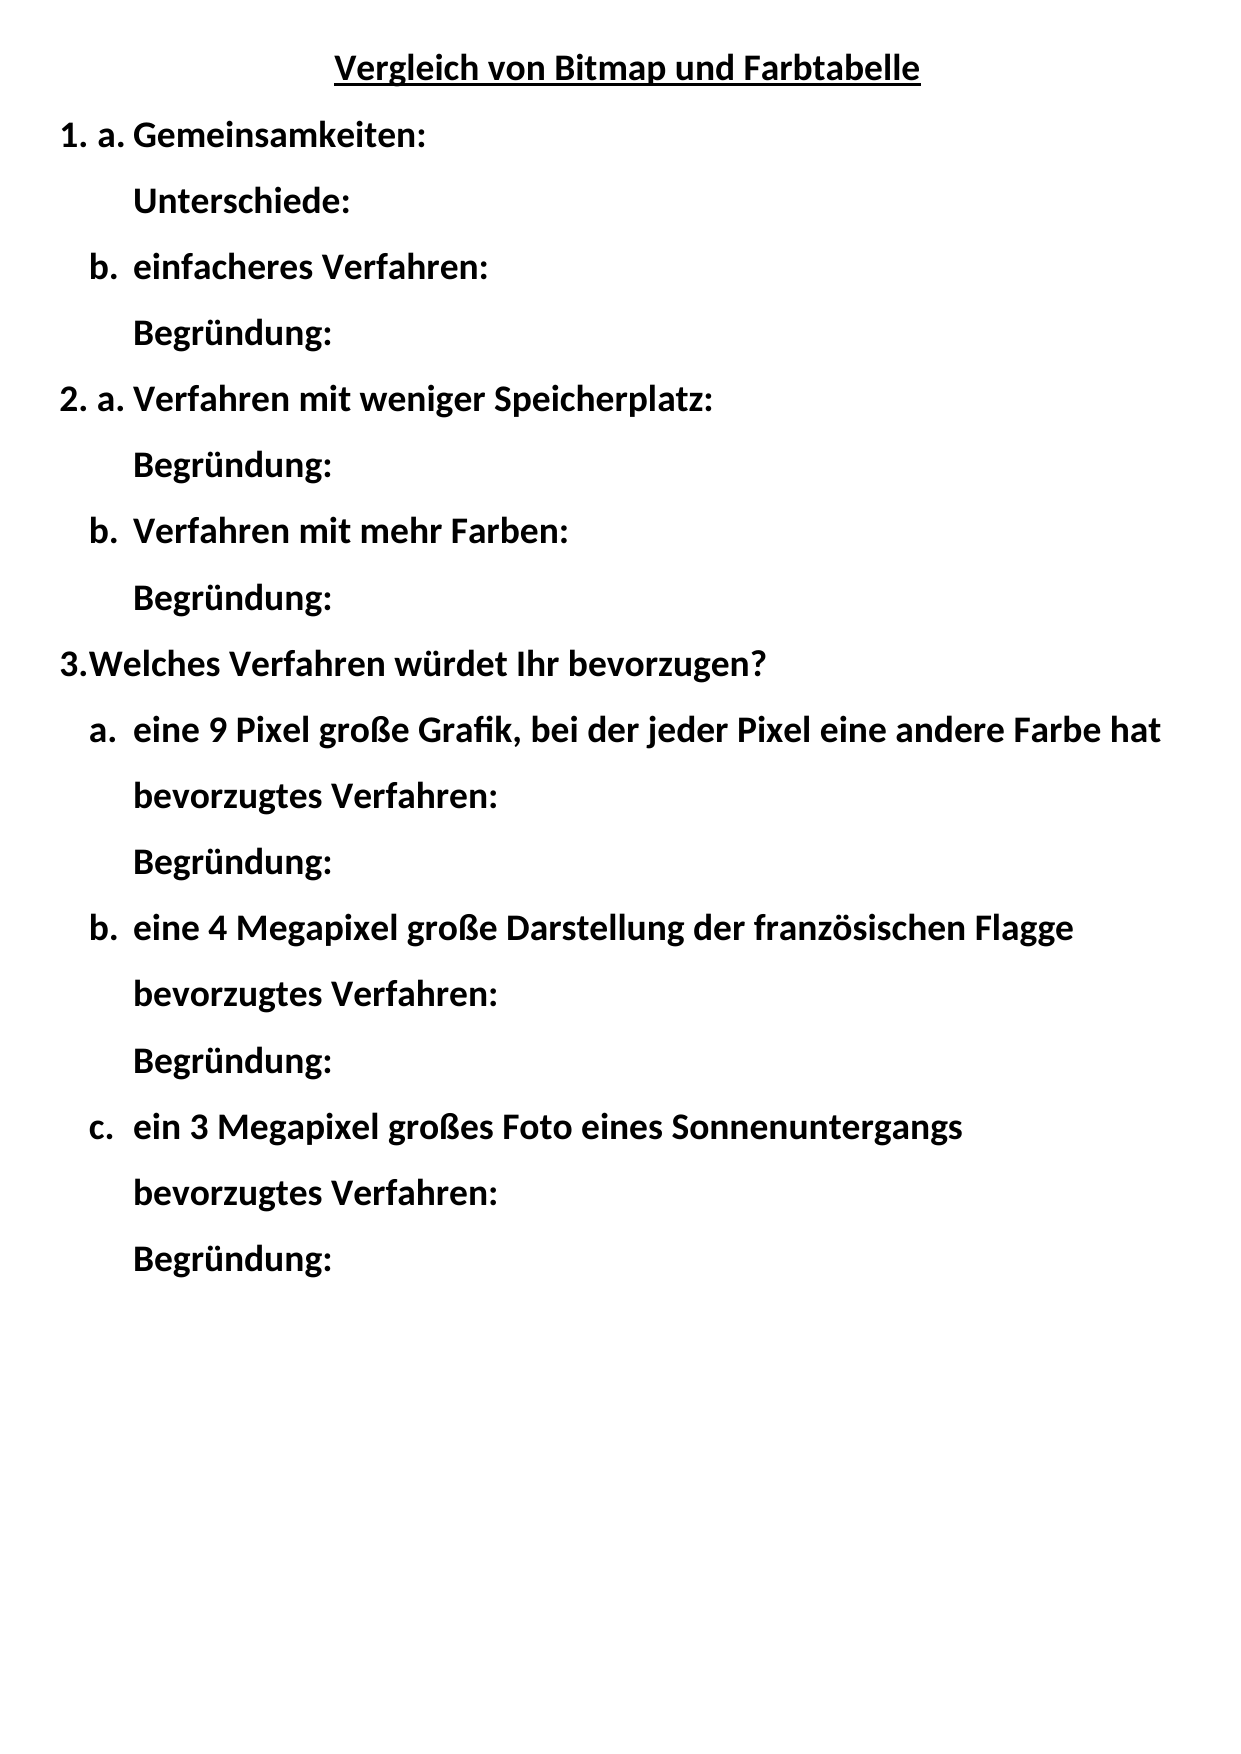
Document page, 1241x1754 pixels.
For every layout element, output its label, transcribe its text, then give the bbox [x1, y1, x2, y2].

text 1. a. Gemeinsamkeiten: [59, 111, 1196, 156]
text bevorzugtes Verfahren: [59, 1169, 1196, 1215]
text Unterschiede: [59, 177, 1196, 222]
text Begründung: [59, 573, 1196, 619]
text Begründung: [59, 838, 1196, 884]
text 3. Welches Verfahren würdet Ihr bevorzugen? [59, 640, 1196, 686]
text bevorzugtes Verfahren: [59, 772, 1196, 818]
text b. einfacheres Verfahren: [59, 243, 1196, 289]
text bevorzugtes Verfahren: [59, 970, 1196, 1016]
text Begründung: [59, 1037, 1196, 1082]
text Vergleich von Bitmap und Farbtabelle [59, 44, 1196, 90]
text c. ein 3 Megapixel großes Foto eines Sonnenuntergangs [59, 1103, 1196, 1148]
text Begründung: [59, 441, 1196, 487]
text b. Verfahren mit mehr Farben: [59, 507, 1196, 553]
text 2. a. Verfahren mit weniger Speicherplatz: [59, 375, 1196, 421]
text Begründung: [59, 1235, 1196, 1281]
text a. eine 9 Pixel große Grafik, bei der jeder Pixel eine andere Farbe hat [59, 706, 1196, 752]
text b. eine 4 Megapixel große Darstellung der französischen Flagge [59, 904, 1196, 950]
text Begründung: [59, 309, 1196, 355]
